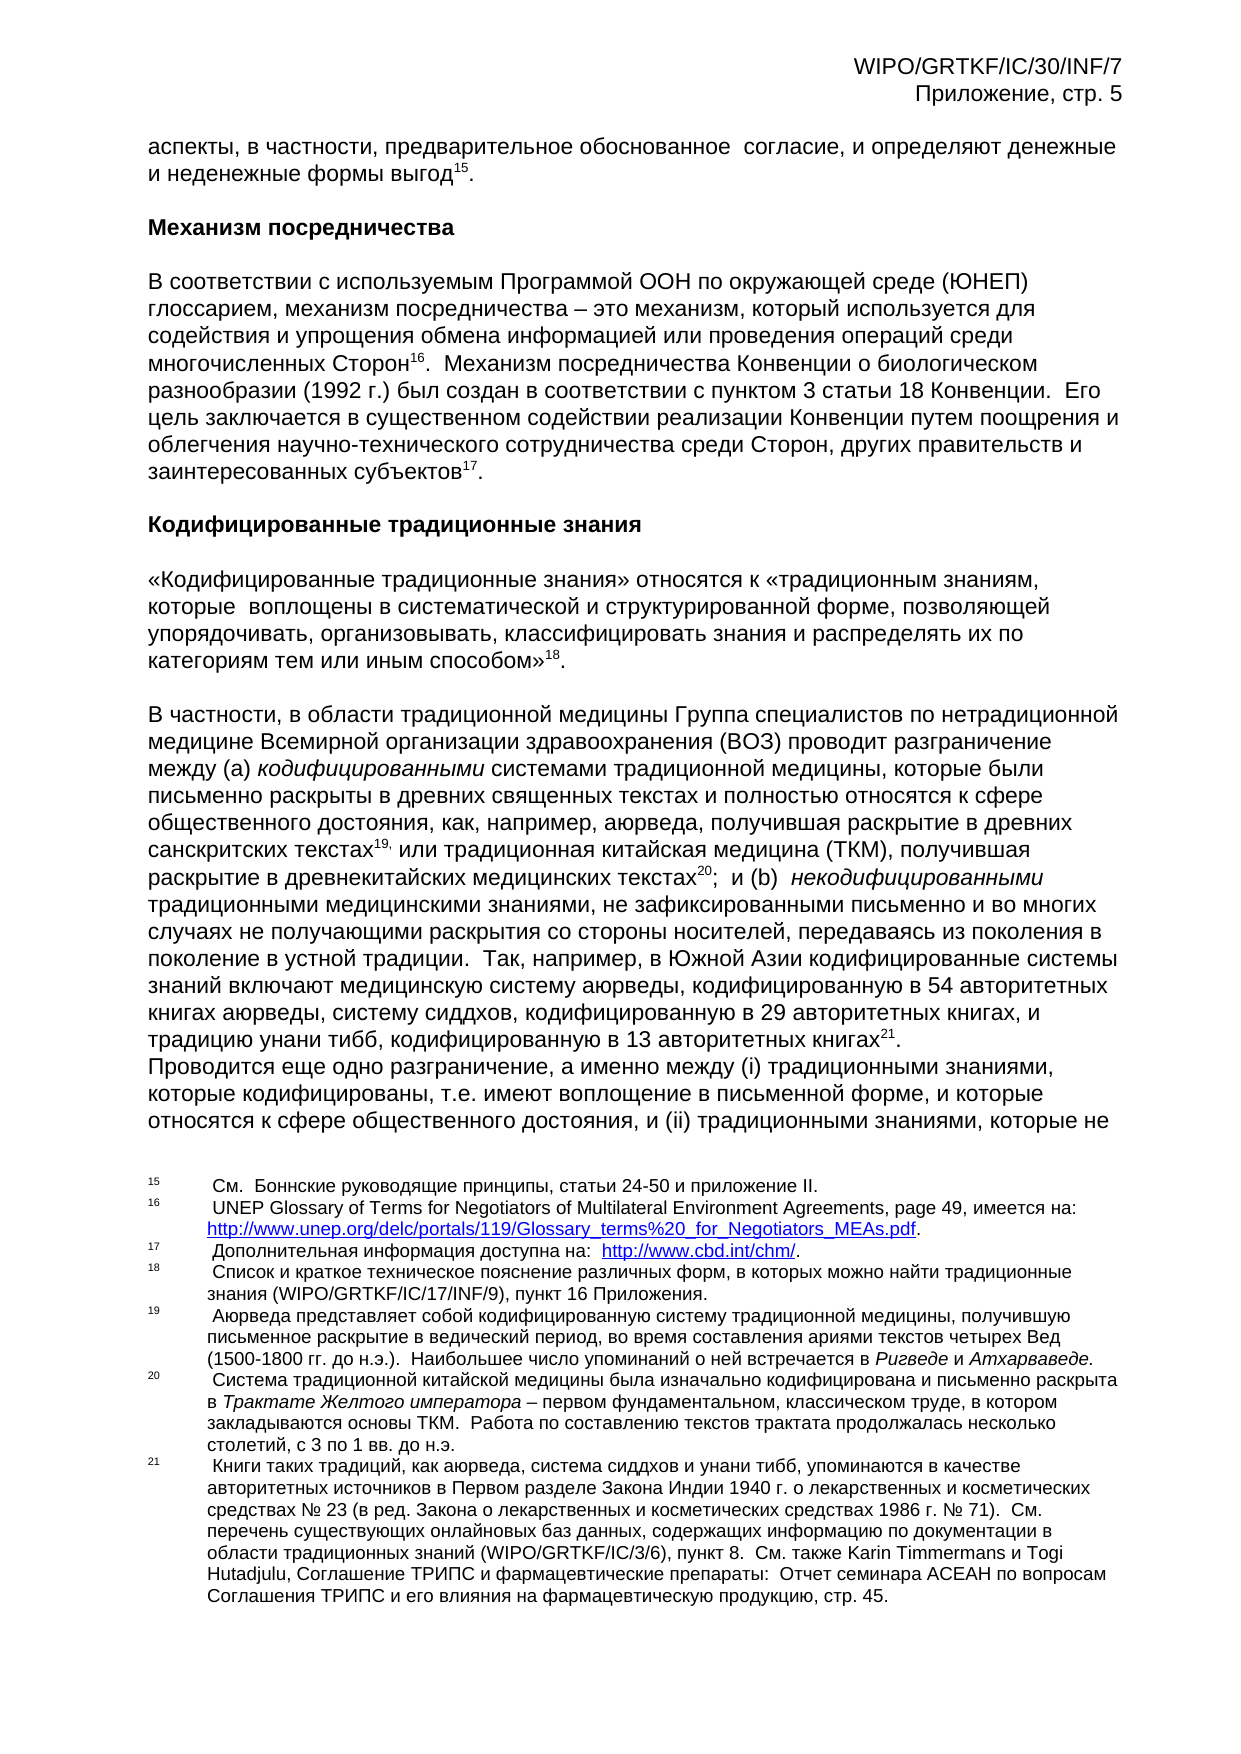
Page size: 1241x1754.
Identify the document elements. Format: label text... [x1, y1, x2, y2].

text Проводится еще одно разграничение, а именно между (i) традиционными знаниями, которые кодифицированы, т.е. имеют воплощение в письменной форме, и которые относятся к сфере общественного достояния, и (ii) традиционными знаниями, которые не кодифицированы и являются частью устной традиции коренных общин. В документе «Список и краткое техническое пояснение различных форм, в которых можно найти традиционные знания» (WIPO/GRTKF/IC/17/INF/9) приводится дополнительное обсуждение кодифицированных традиционных знаний и некодифицированных традиционных знаний. [148, 1052, 1122, 1133]
text Механизм посредничества [148, 213, 1122, 241]
text Кодифицированные традиционные знания [148, 511, 1122, 538]
text «Кодифицированные традиционные знания» относятся к «традиционным знаниям, которые воплощены в систематической и структурированной форме, позволяющей упорядочивать, организовывать, классифицировать знания и распределять их по категориям тем или иным способом». [148, 565, 1122, 673]
text В частности, в области традиционной медицины Группа специалистов по нетрадиционной медицине Всемирной организации здравоохранения (ВОЗ) проводит разграничение между (a) кодифицированными системами традиционной медицины, которые были письменно раскрыты в древних священных текстах и полностью относятся к сфере общественного достояния, как, например, аюрведа, получившая раскрытие в древних санскритских текстах, или традиционная китайская медицина (ТКМ), получившая раскрытие в древнекитайских медицинских текстах; и (b) некодифицированными традиционными медицинскими знаниями, не зафиксированными письменно и во многих случаях не получающими раскрытия со стороны носителей, передаваясь из поколения в поколение в устной традиции. Так, например, в Южной Азии кодифицированные системы знаний включают медицинскую систему аюрведы, кодифицированную в 54 авторитетных книгах аюрведы, систему сиддхов, кодифицированную в 29 авторитетных книгах, и традицию унани тибб, кодифицированную в 13 авторитетных книгах. [148, 700, 1122, 1052]
text В соответствии с используемым Программой ООН по окружающей среде (ЮНЕП) глоссарием, механизм посредничества – это механизм, который используется для содействия и упрощения обмена информацией или проведения операций среди многочисленных Сторон. Механизм посредничества Конвенции о биологическом разнообразии (1992 г.) был создан в соответствии с пунктом 3 статьи 18 Конвенции. Его цель заключается в существенном содействии реализации Конвенции путем поощрения и облегчения научно-технического сотрудничества среди Сторон, других правительств и заинтересованных субъектов. [148, 268, 1122, 484]
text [148, 132, 1122, 186]
